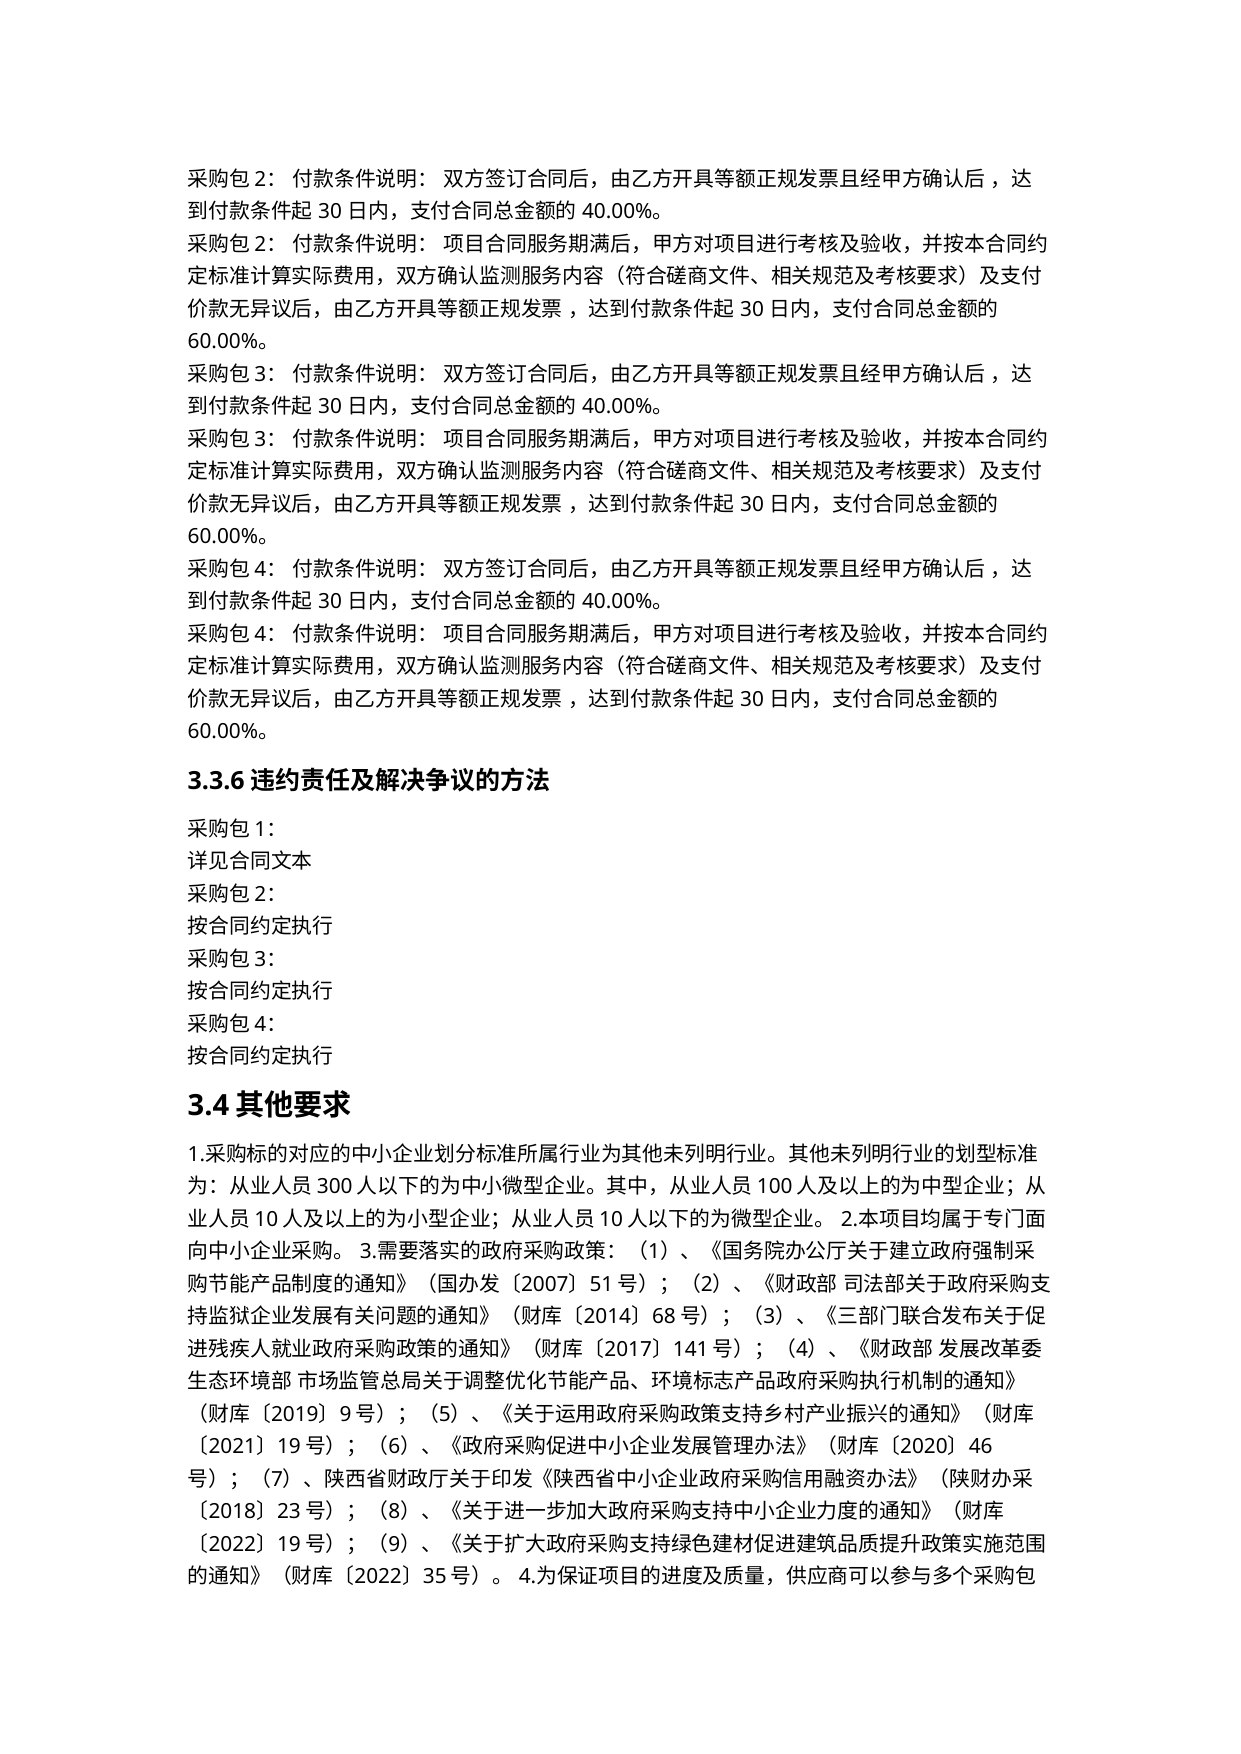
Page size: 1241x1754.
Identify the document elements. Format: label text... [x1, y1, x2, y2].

text 采购包3： 付款条件说明： 项目合同服务期满后，甲方对项目进行考核及验收，并按本合同约定标准计算实际费用，双方确认监测服务内容（符合磋商文件、相关规范及考核要求）及支付价款无异议后，由乙方开具等额正规发票 ，达到付款条件起 30 日内，支付合同总金额的 60.00%。 [187, 422, 1053, 552]
text 3.3.6违约责任及解决争议的方法 [187, 747, 1053, 812]
text 按合同约定执行 [187, 974, 1053, 1007]
text 采购包2： 付款条件说明： 项目合同服务期满后，甲方对项目进行考核及验收，并按本合同约定标准计算实际费用，双方确认监测服务内容（符合磋商文件、相关规范及考核要求）及支付价款无异议后，由乙方开具等额正规发票 ，达到付款条件起 30 日内，支付合同总金额的 60.00%。 [187, 227, 1053, 357]
text 采购包3： [187, 942, 1053, 974]
text 按合同约定执行 [187, 1039, 1053, 1072]
text 详见合同文本 [187, 844, 1053, 877]
text 采购包2： 付款条件说明： 双方签订合同后，由乙方开具等额正规发票且经甲方确认后 ，达到付款条件起 30 日内，支付合同总金额的 40.00%。 [187, 162, 1053, 227]
text 采购包3： 付款条件说明： 双方签订合同后，由乙方开具等额正规发票且经甲方确认后 ，达到付款条件起 30 日内，支付合同总金额的 40.00%。 [187, 357, 1053, 422]
text 采购包4： [187, 1007, 1053, 1039]
text 3.4其他要求 [187, 1072, 1053, 1137]
text 按合同约定执行 [187, 909, 1053, 942]
text 采购包4： 付款条件说明： 项目合同服务期满后，甲方对项目进行考核及验收，并按本合同约定标准计算实际费用，双方确认监测服务内容（符合磋商文件、相关规范及考核要求）及支付价款无异议后，由乙方开具等额正规发票 ，达到付款条件起 30 日内，支付合同总金额的 60.00%。 [187, 617, 1053, 747]
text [187, 1137, 1053, 1592]
text 采购包2： [187, 877, 1053, 909]
text 采购包1： [187, 812, 1053, 844]
text 采购包4： 付款条件说明： 双方签订合同后，由乙方开具等额正规发票且经甲方确认后 ，达到付款条件起 30 日内，支付合同总金额的 40.00%。 [187, 552, 1053, 617]
